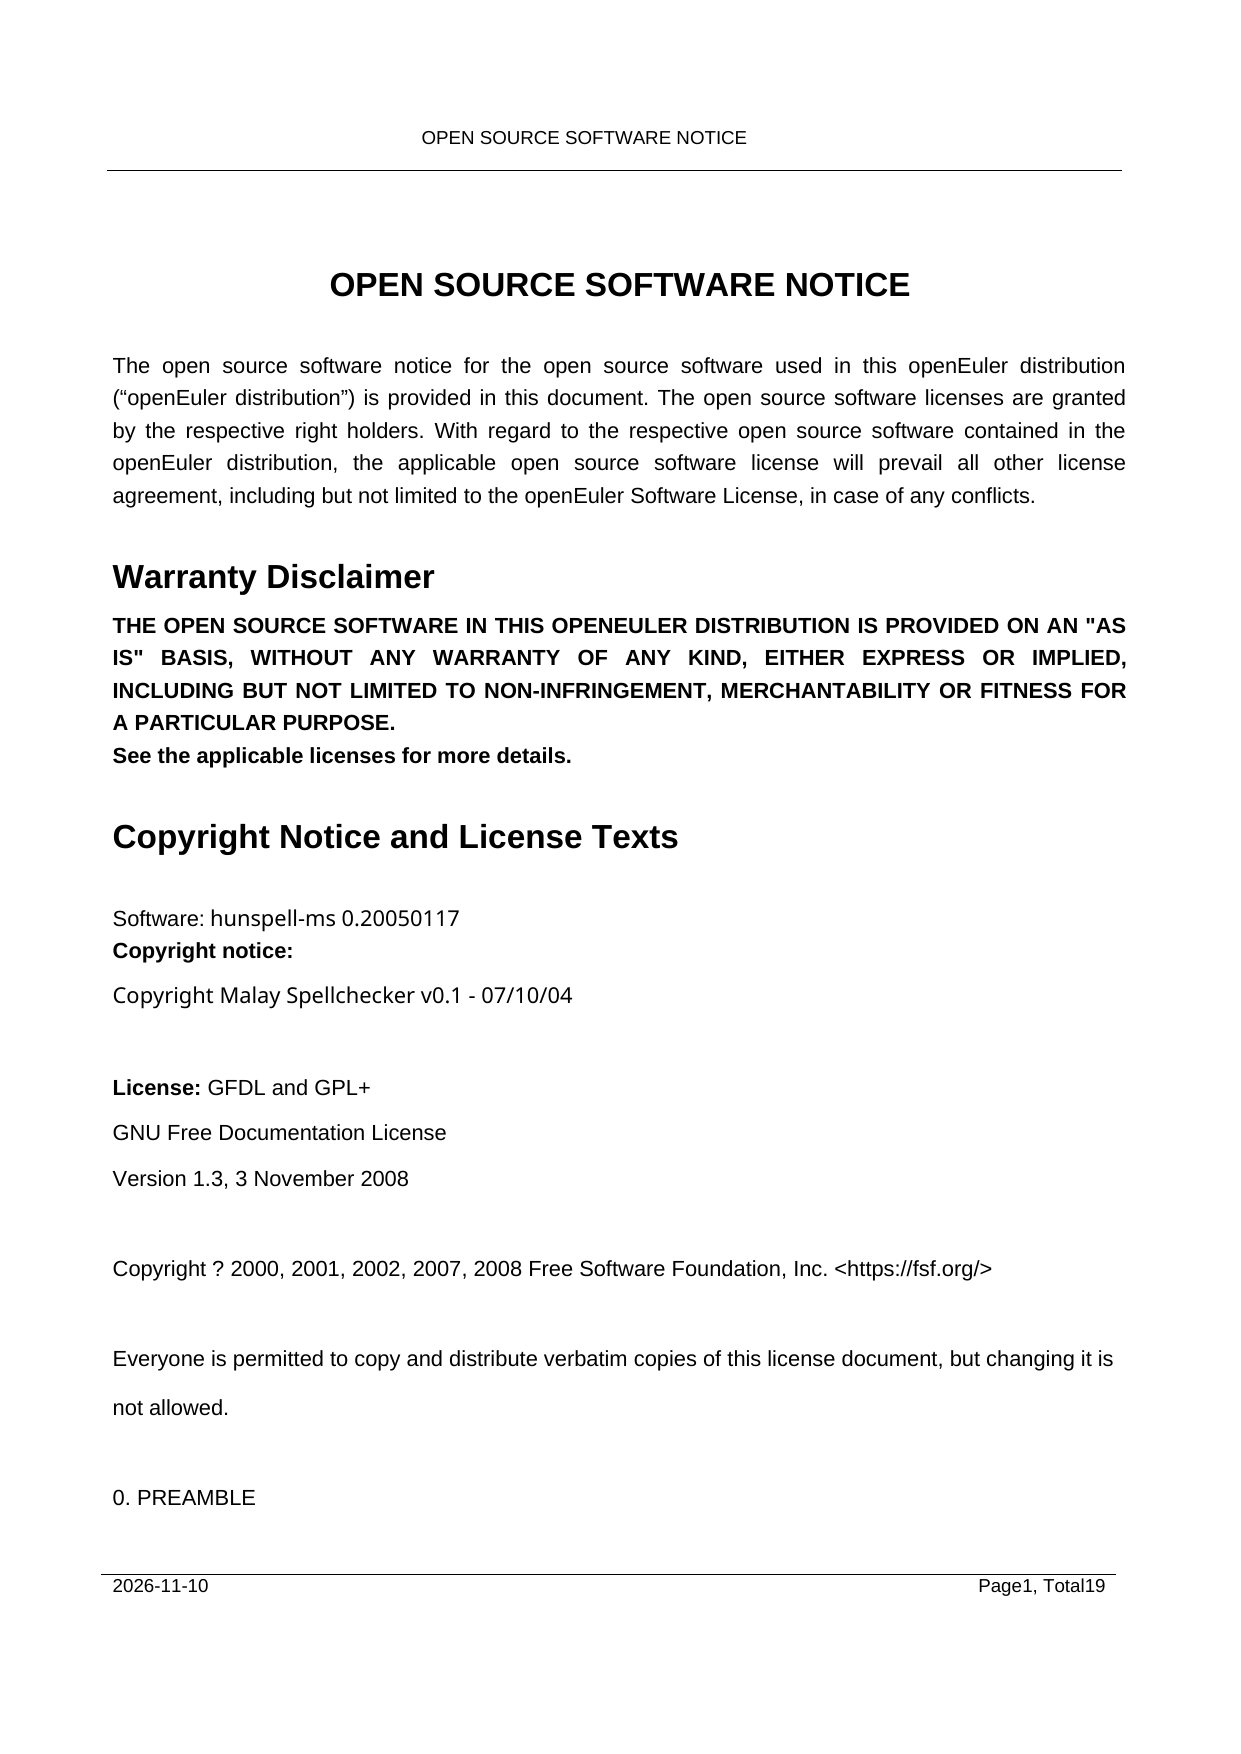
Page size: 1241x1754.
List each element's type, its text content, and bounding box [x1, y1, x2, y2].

text Version 1.3, 3 November 2008 [112, 1162, 1128, 1194]
text 0. PREAMBLE [112, 1481, 1128, 1514]
text License: GFDL and GPL+ [112, 1072, 1128, 1104]
text Everyone is permitted to copy and distribute verbatim copies of this license document, but changing it is not allowed. [112, 1342, 1128, 1423]
text OPEN SOURCE SOFTWARE NOTICE [112, 251, 1128, 316]
text THE OPEN SOURCE SOFTWARE IN THIS OPENEULER DISTRIBUTION IS PROVIDED ON AN "AS IS" BASIS, WITHOUT ANY WARRANTY OF ANY KIND, EITHER EXPRESS OR IMPLIED, INCLUDING BUT NOT LIMITED TO NON-INFRINGEMENT, MERCHANTABILITY OR FITNESS FOR A PARTICULAR PURPOSE. See the applicable licenses for more details. [112, 609, 1128, 771]
text Warranty Disclaimer [112, 544, 1128, 609]
text GNU Free Documentation License [112, 1117, 1128, 1149]
text Software: hunspell-ms 0.20050117 [112, 901, 1128, 934]
text The open source software notice for the open source software used in this openEuler distribution (“openEuler distribution”) is provided in this document. The open source software licenses are granted by the respective right holders. With regard to the respective open source software contained in the openEuler distribution, the applicable open source software license will prevail all other license agreement, including but not limited to the openEuler Software License, in case of any conflicts. [112, 349, 1128, 511]
text Copyright Malay Spellchecker v0.1 - 07/10/04 [112, 979, 1128, 1012]
text Copyright ? 2000, 2001, 2002, 2007, 2008 Free Software Foundation, Inc. <https://fsf.org/> [112, 1252, 1128, 1284]
text Copyright Notice and License Texts [112, 804, 1128, 869]
text Copyright notice: [112, 934, 1128, 966]
